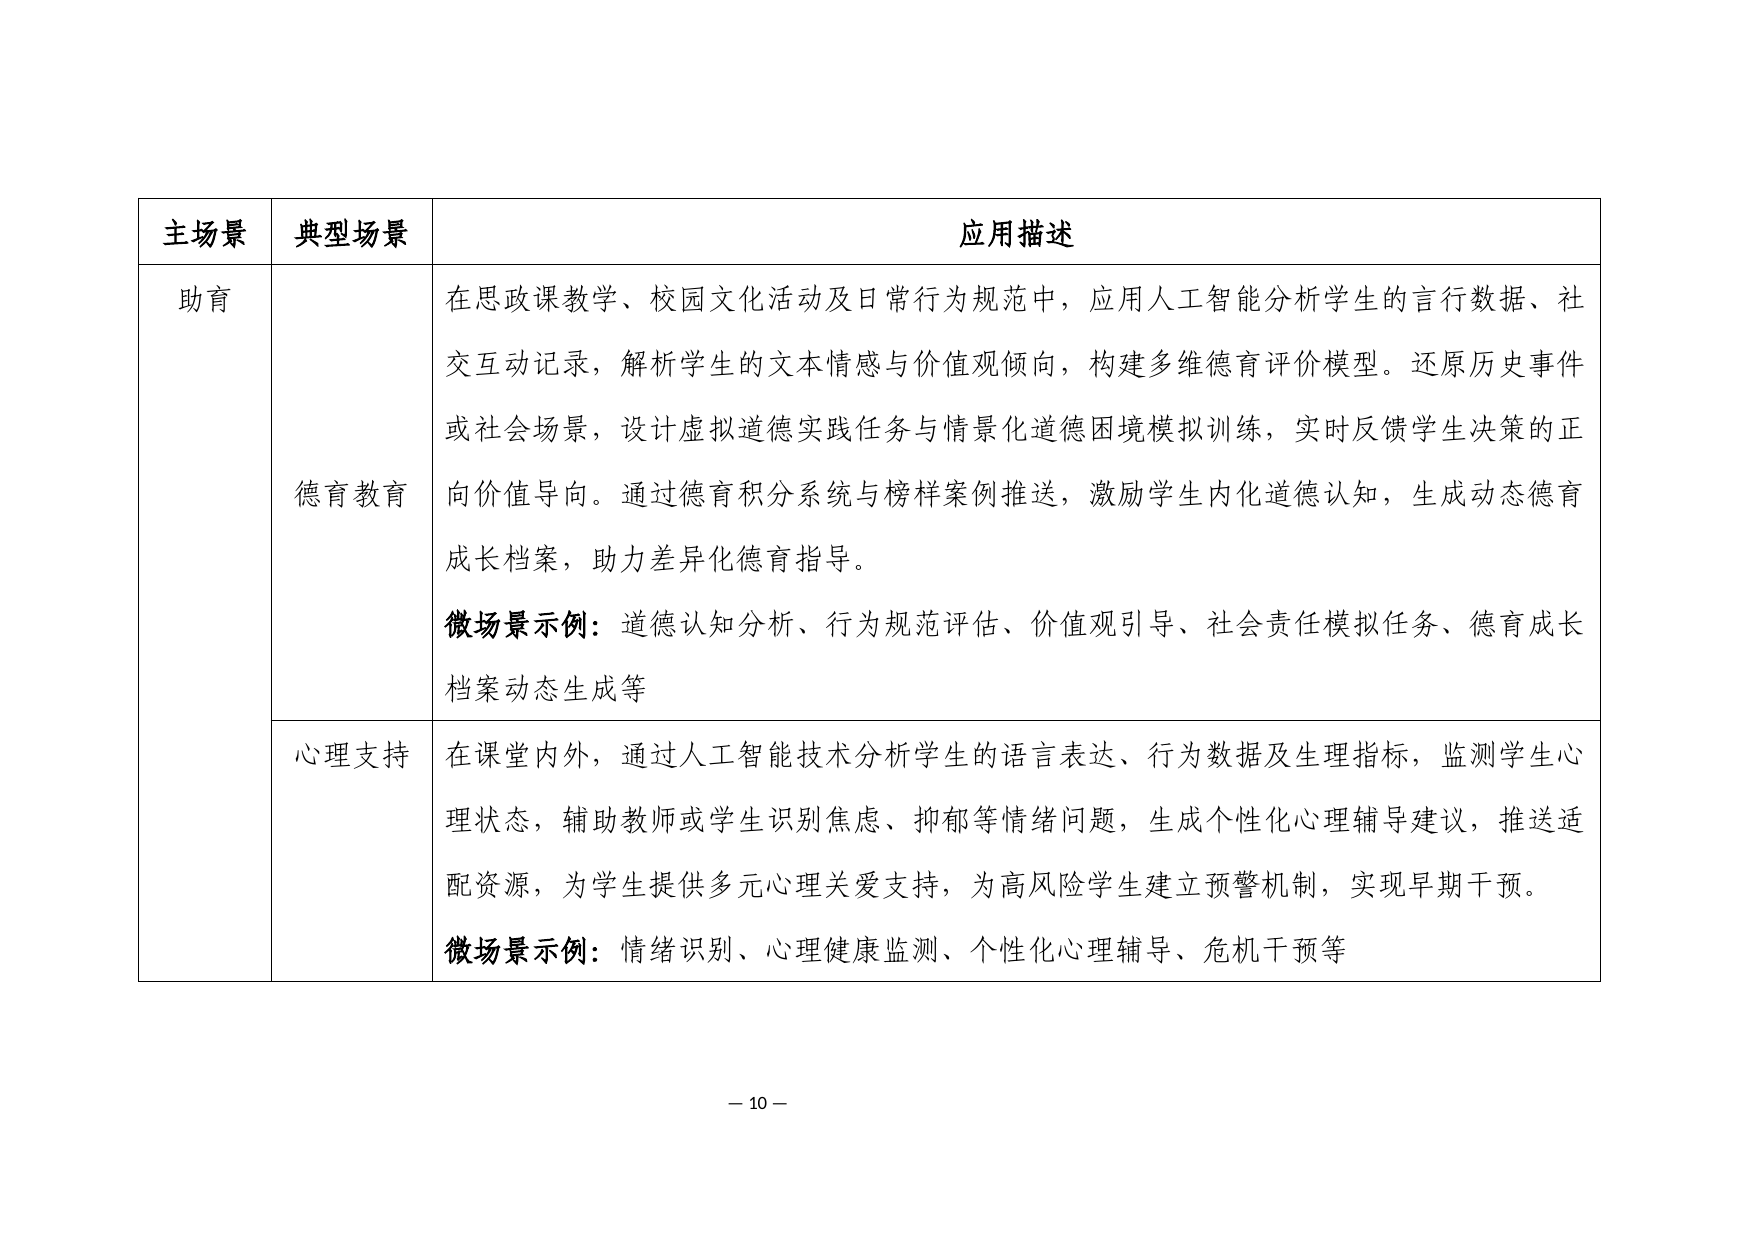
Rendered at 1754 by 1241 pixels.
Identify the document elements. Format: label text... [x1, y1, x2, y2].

table_cell 心理支持 [272, 721, 432, 981]
table_cell 助育 [139, 265, 271, 981]
table_cell 德育教育 [272, 265, 432, 720]
table_header 主场景 [139, 199, 271, 264]
table_header 应用描述 [433, 199, 1600, 264]
table_cell 在思政课教学、校园文化活动及日常行为规范中，应用人工智能分析学生的言行数据、社交互动记录，解析学生的文本情感与价值观倾向，构建多维德育评价模型。还原历史事件或社会场景，设计虚拟道德实践任务与情景化道德困境模拟训练，实时反馈学生决策的正向价值导向。通过德育积分系统与榜样案例推送，激励学生内化道德认知，生成动态德育成长档案，助力差异化德育指导。 微场景示例：道德认知分析、行为规范评估、价值观引导、社会责任模拟任务、德育成长档案动态生成等 [433, 265, 1600, 720]
table_header 典型场景 [272, 199, 432, 264]
table_cell 在课堂内外，通过人工智能技术分析学生的语言表达、行为数据及生理指标，监测学生心理状态，辅助教师或学生识别焦虑、抑郁等情绪问题，生成个性化心理辅导建议，推送适配资源，为学生提供多元心理关爱支持，为高风险学生建立预警机制，实现早期干预。 微场景示例：情绪识别、心理健康监测、个性化心理辅导、危机干预等 [433, 721, 1600, 981]
